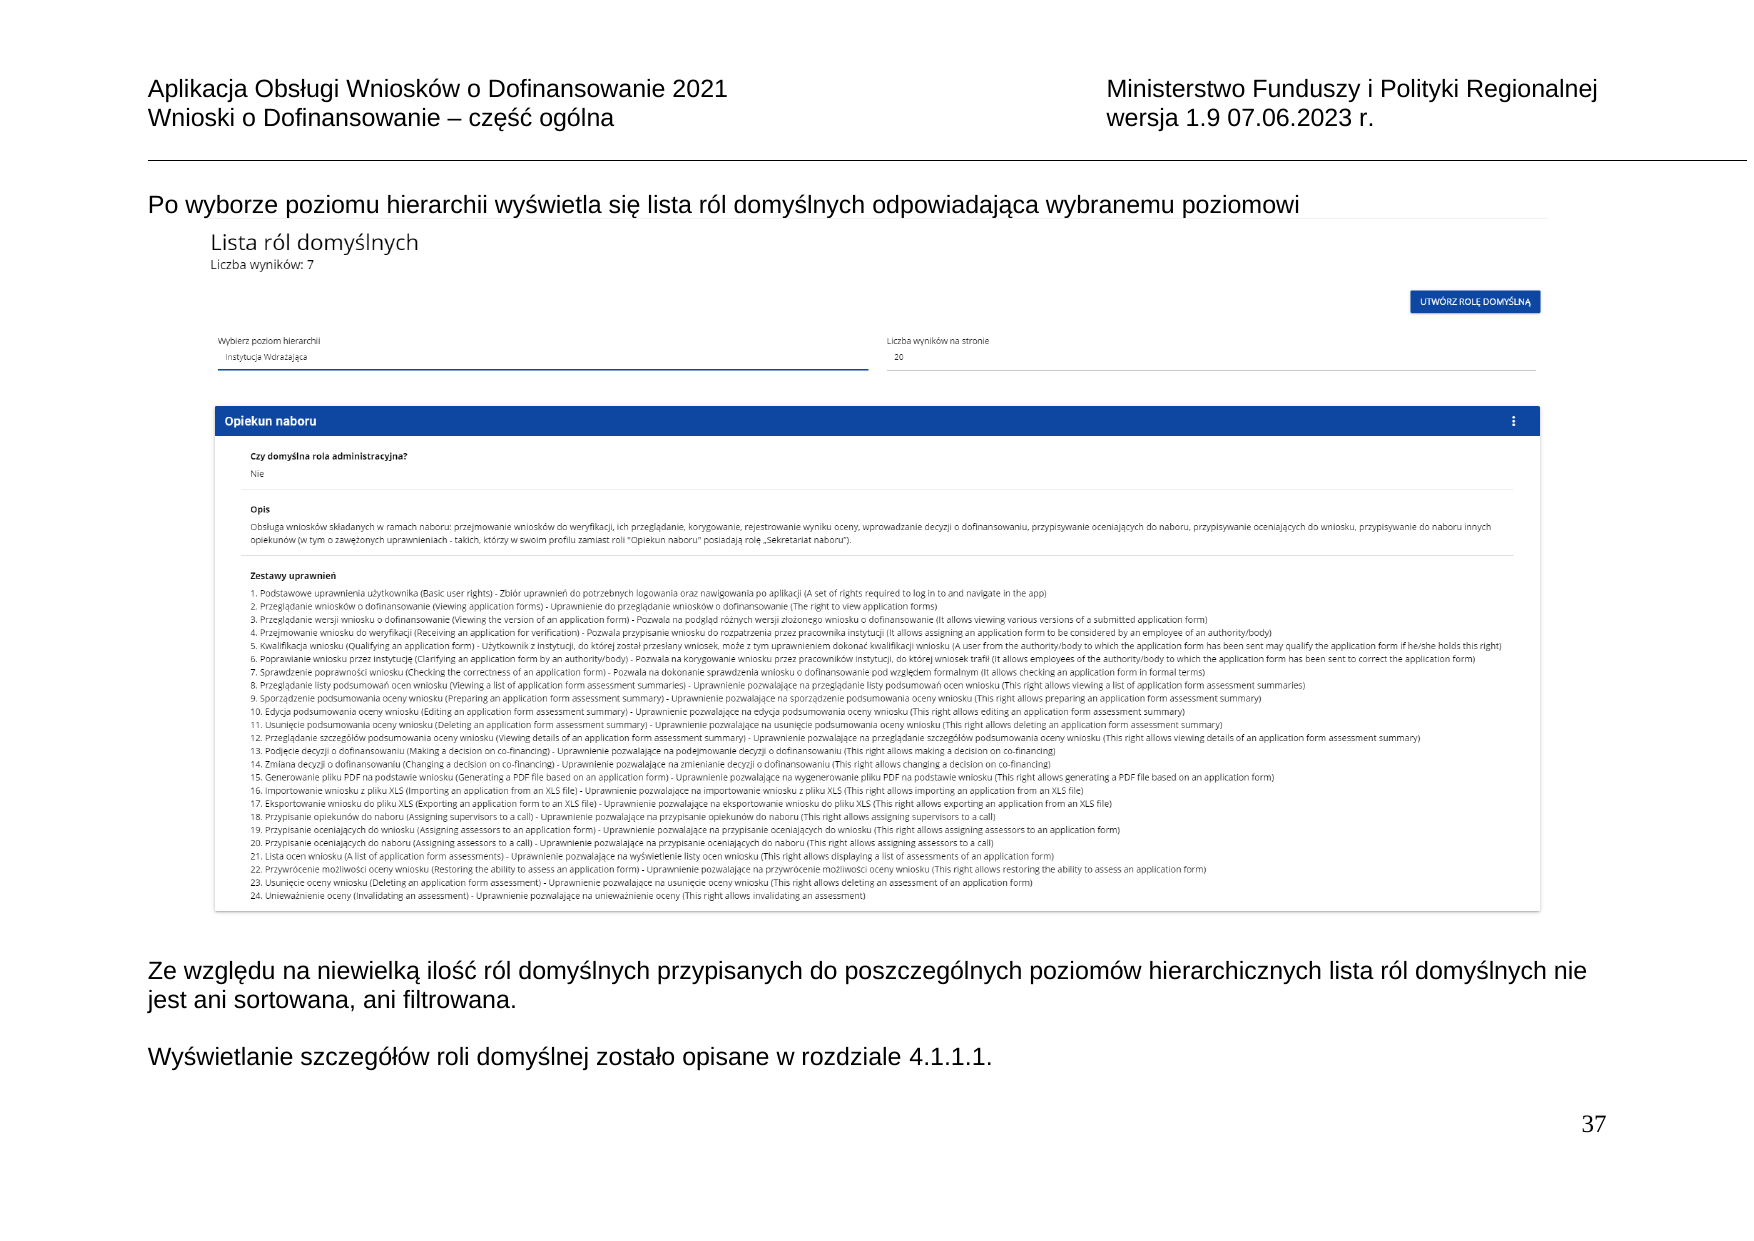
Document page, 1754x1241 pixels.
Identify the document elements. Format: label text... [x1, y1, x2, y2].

text Wyświetlanie szczegółów roli domyślnej zostało opisane w rozdziale 4.1.1.1. [148, 1042, 1606, 1071]
text Po wyborze poziomu hierarchii wyświetla się lista ról domyślnych odpowiadająca wybranemu poziomowi [148, 190, 1606, 218]
picture [205, 218, 1549, 928]
text Ze względu na niewielką ilość ról domyślnych przypisanych do poszczególnych poziomów hierarchicznych lista ról domyślnych nie jest ani sortowana, ani filtrowana. [148, 956, 1606, 1013]
